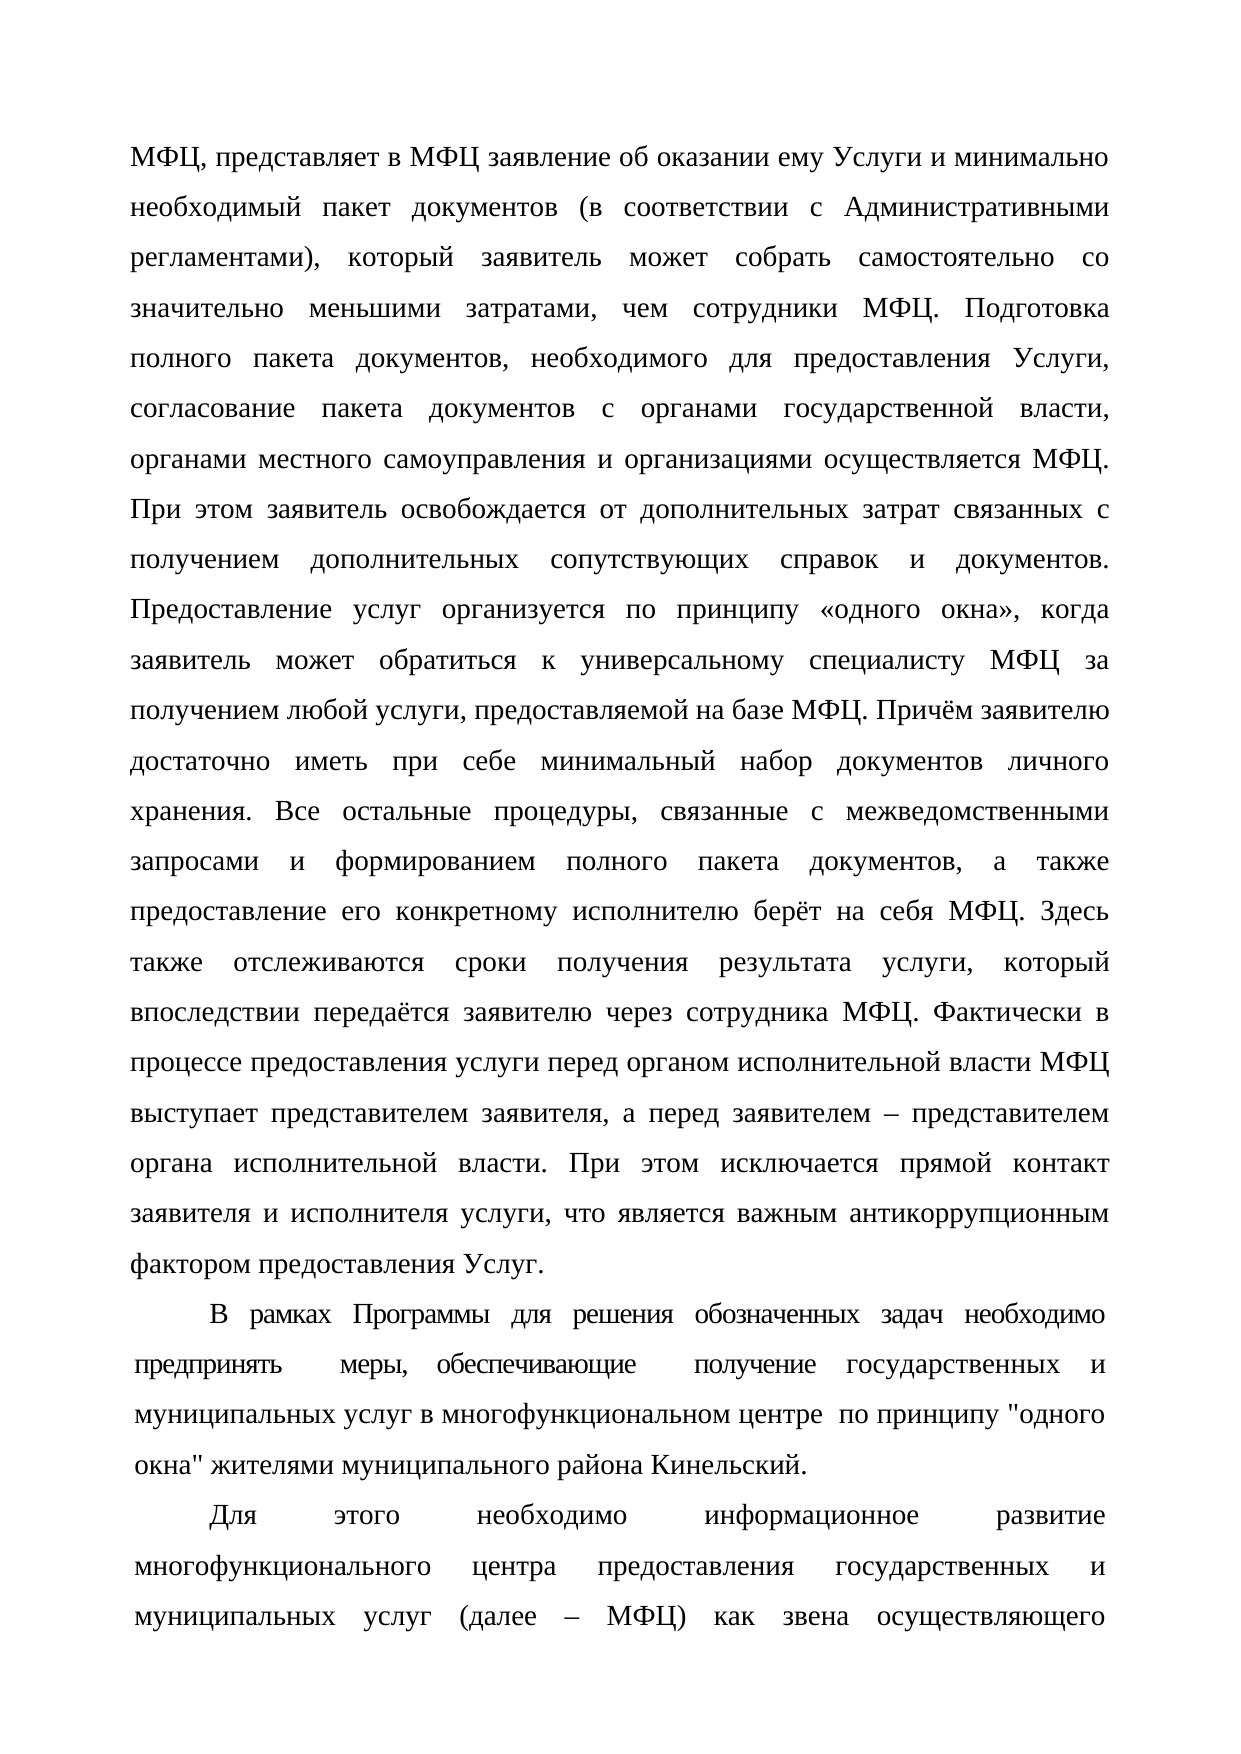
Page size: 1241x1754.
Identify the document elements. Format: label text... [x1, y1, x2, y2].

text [130, 112, 1110, 1279]
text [134, 1497, 1106, 1631]
text В рамках Программы для решения обозначенных задач необходимо предпринять меры, обеспечивающие получение государственных и муниципальных услуг в многофункциональном центре по принципу "одного окна" жителями муниципального района Кинельский. [134, 1296, 1106, 1481]
